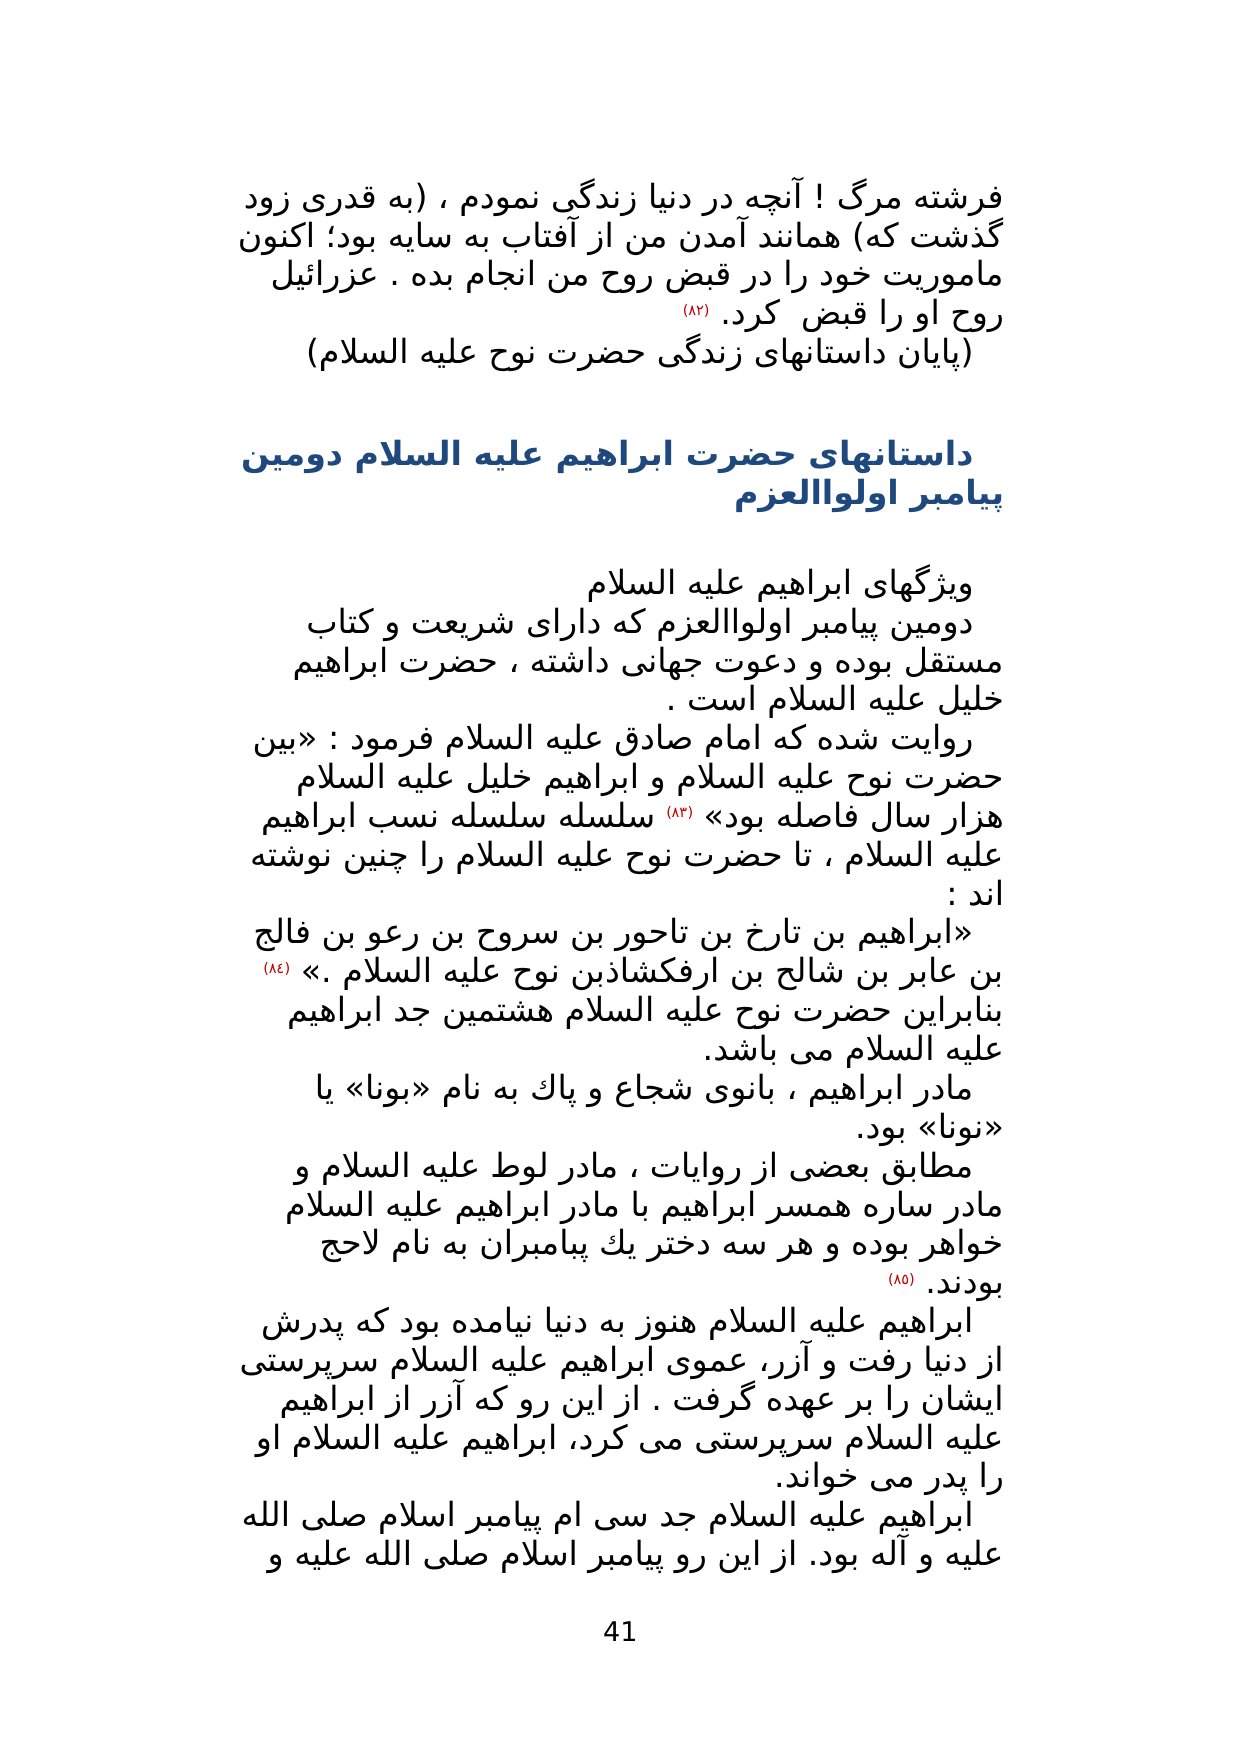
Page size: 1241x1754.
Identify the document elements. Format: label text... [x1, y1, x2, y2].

text مطابق بعضى از روايات ، مادر لوط عليه السلام و مادر ساره همسر ابراهيم با مادر ابراهيم عليه السلام خواهر بوده و هر سه دختر يك پبامبران به نام لاحج بودند. (٨٥) [236, 1146, 1004, 1302]
text (پايان داستانهاى زندگى حضرت نوح عليه السلام) [236, 333, 1004, 371]
text ويژگهاى ابراهيم عليه السلام [236, 563, 1004, 602]
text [236, 1496, 1004, 1573]
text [236, 177, 1004, 333]
subtitle داستانهاى حضرت ابراهيم عليه السلام دومين پيامبر اولواالعزم [236, 435, 1004, 512]
text ابراهيم عليه السلام هنوز به دنيا نيامده بود كه پدرش از دنيا رفت و آزر، عموى ابراهيم عليه السلام سرپرستى ايشان را بر عهده گرفت . از اين رو كه آزر از ابراهيم عليه السلام سرپرستى مى كرد، ابراهيم عليه السلام او را پدر مى خواند. [236, 1302, 1004, 1496]
text مادر ابراهيم ، بانوى شجاع و پاك به نام «بونا» يا «نونا» بود. [236, 1068, 1004, 1146]
text دومين پيامبر اولواالعزم كه داراى شريعت و كتاب مستقل بوده و دعوت جهانى داشته ، حضرت ابراهيم خليل عليه السلام است . [236, 602, 1004, 719]
text «ابراهيم بن تارخ بن تاحور بن سروح بن رعو بن فالج بن عابر بن شالح بن ارفكشاذبن نوح عليه السلام .» (٨٤) بنابراين حضرت نوح عليه السلام هشتمين جد ابراهيم عليه السلام مى باشد. [236, 913, 1004, 1068]
text روايت شده كه امام صادق عليه السلام فرمود : «بين حضرت نوح عليه السلام و ابراهيم خليل عليه السلام هزار سال فاصله بود» (٨٣) سلسله سلسله نسب ابراهيم عليه السلام ، تا حضرت نوح عليه السلام را چنين نوشته اند : [236, 719, 1004, 913]
